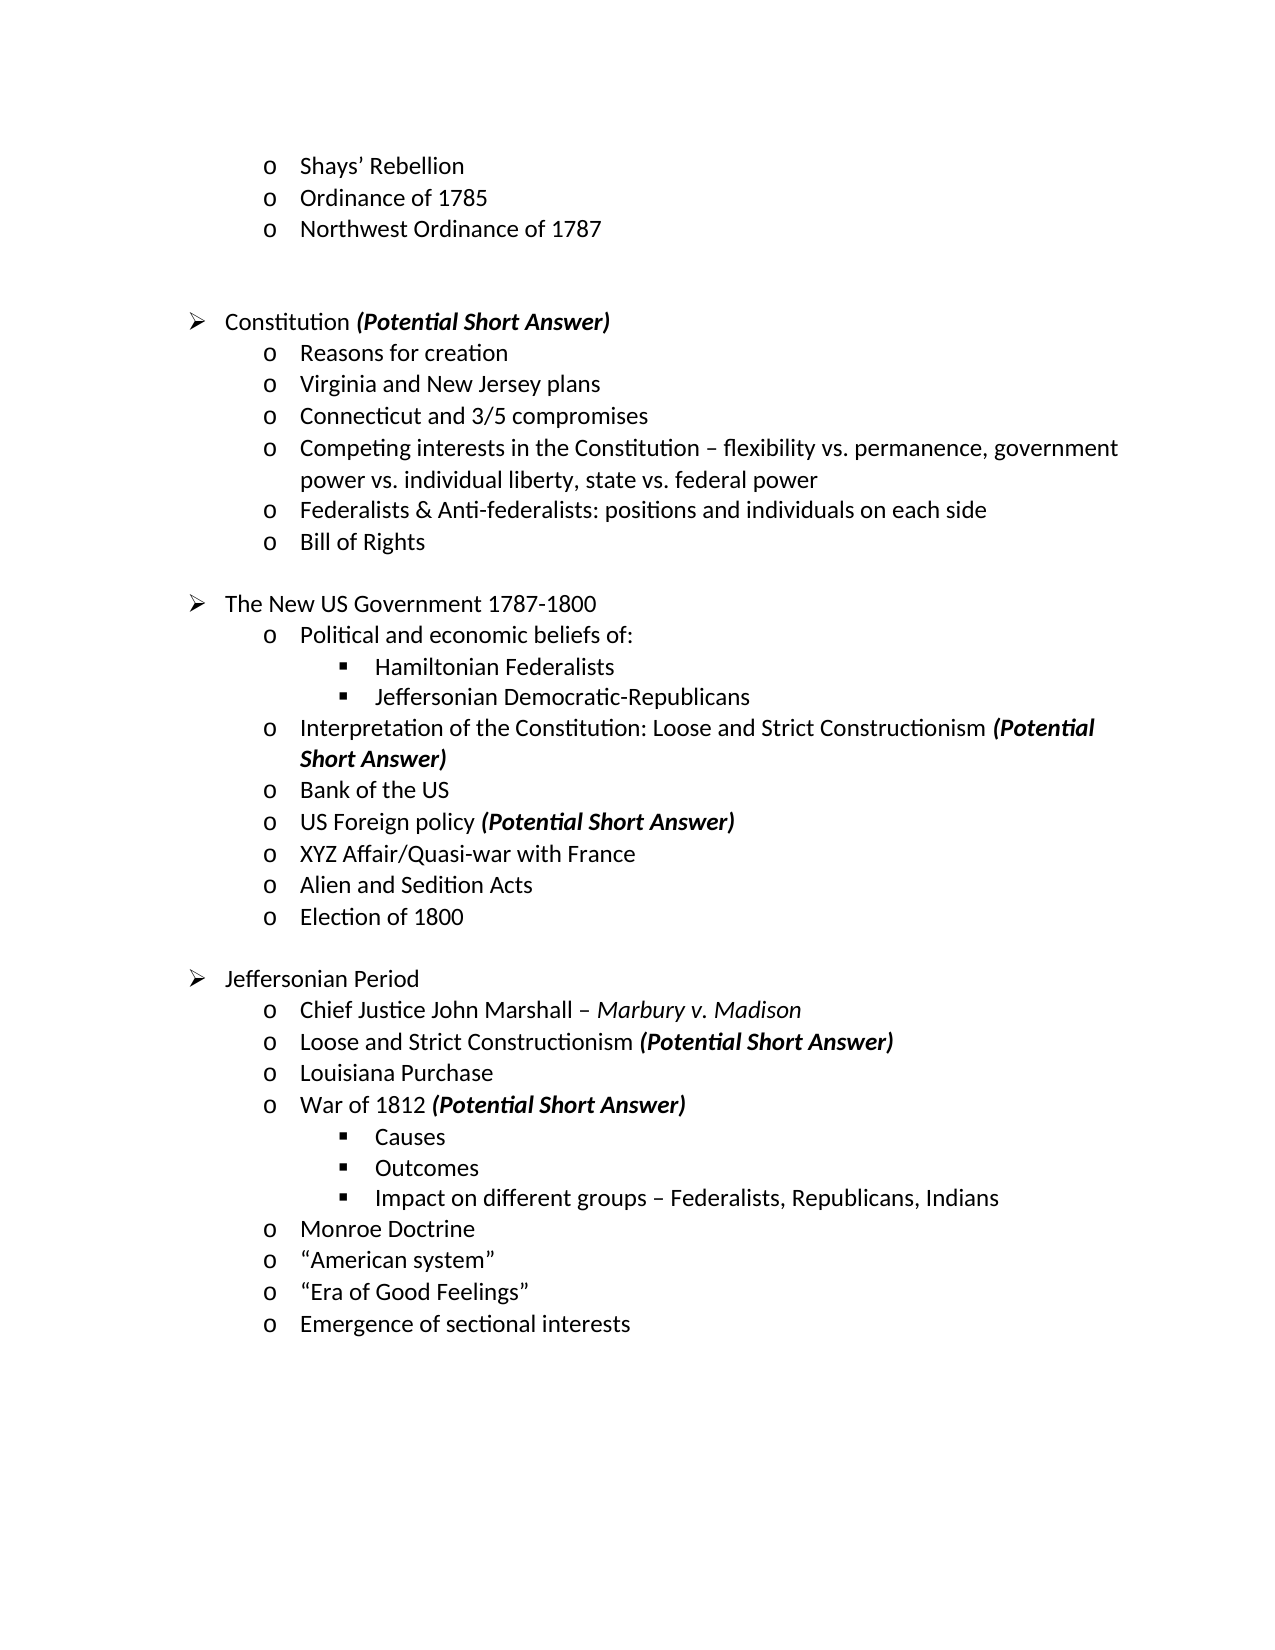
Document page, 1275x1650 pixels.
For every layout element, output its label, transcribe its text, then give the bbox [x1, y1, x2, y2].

list The New US Government 1787-1800 [187, 588, 1125, 619]
list Outcomes [337, 1152, 1125, 1182]
list Shays’ Rebellion [262, 150, 1125, 182]
list Election of 1800 [262, 901, 1125, 933]
list US Foreign policy (Potential Short Answer) [262, 806, 1125, 838]
list Jeffersonian Period [187, 963, 1125, 994]
list Political and economic beliefs of: [262, 619, 1125, 651]
list Chief Justice John Marshall – Marbury v. Madison [262, 994, 1125, 1026]
list “American system” [262, 1244, 1125, 1276]
list Bill of Rights [262, 526, 1125, 558]
list Virginia and New Jersey plans [262, 369, 1125, 400]
list Constitution (Potential Short Answer) [187, 306, 1125, 337]
list “Era of Good Feelings” [262, 1276, 1125, 1308]
list Competing interests in the Constitution – flexibility vs. permanence, government power vs. individual liberty, state vs. federal power [262, 432, 1125, 494]
list Northwest Ordinance of 1787 [262, 213, 1125, 245]
list Louisiana Purchase [262, 1058, 1125, 1089]
list Hamiltonian Federalists [337, 651, 1125, 681]
list Monroe Doctrine [262, 1213, 1125, 1244]
list Reasons for creation [262, 337, 1125, 369]
list Causes [337, 1121, 1125, 1152]
list Interpretation of the Constitution: Loose and Strict Constructionism (Potential Short Answer) [262, 712, 1125, 774]
list Emergence of sectional interests [262, 1308, 1125, 1340]
list Federalists & Anti-federalists: positions and individuals on each side [262, 494, 1125, 526]
list Ordinance of 1785 [262, 182, 1125, 213]
list Bank of the US [262, 774, 1125, 806]
list Connecticut and 3/5 compromises [262, 400, 1125, 432]
list XYZ Affair/Quasi-war with France [262, 838, 1125, 869]
list Impact on different groups – Federalists, Republicans, Indians [337, 1182, 1125, 1213]
list Jeffersonian Democratic-Republicans [337, 681, 1125, 712]
list Loose and Strict Constructionism (Potential Short Answer) [262, 1026, 1125, 1058]
list War of 1812 (Potential Short Answer) [262, 1089, 1125, 1121]
list Alien and Sedition Acts [262, 869, 1125, 901]
